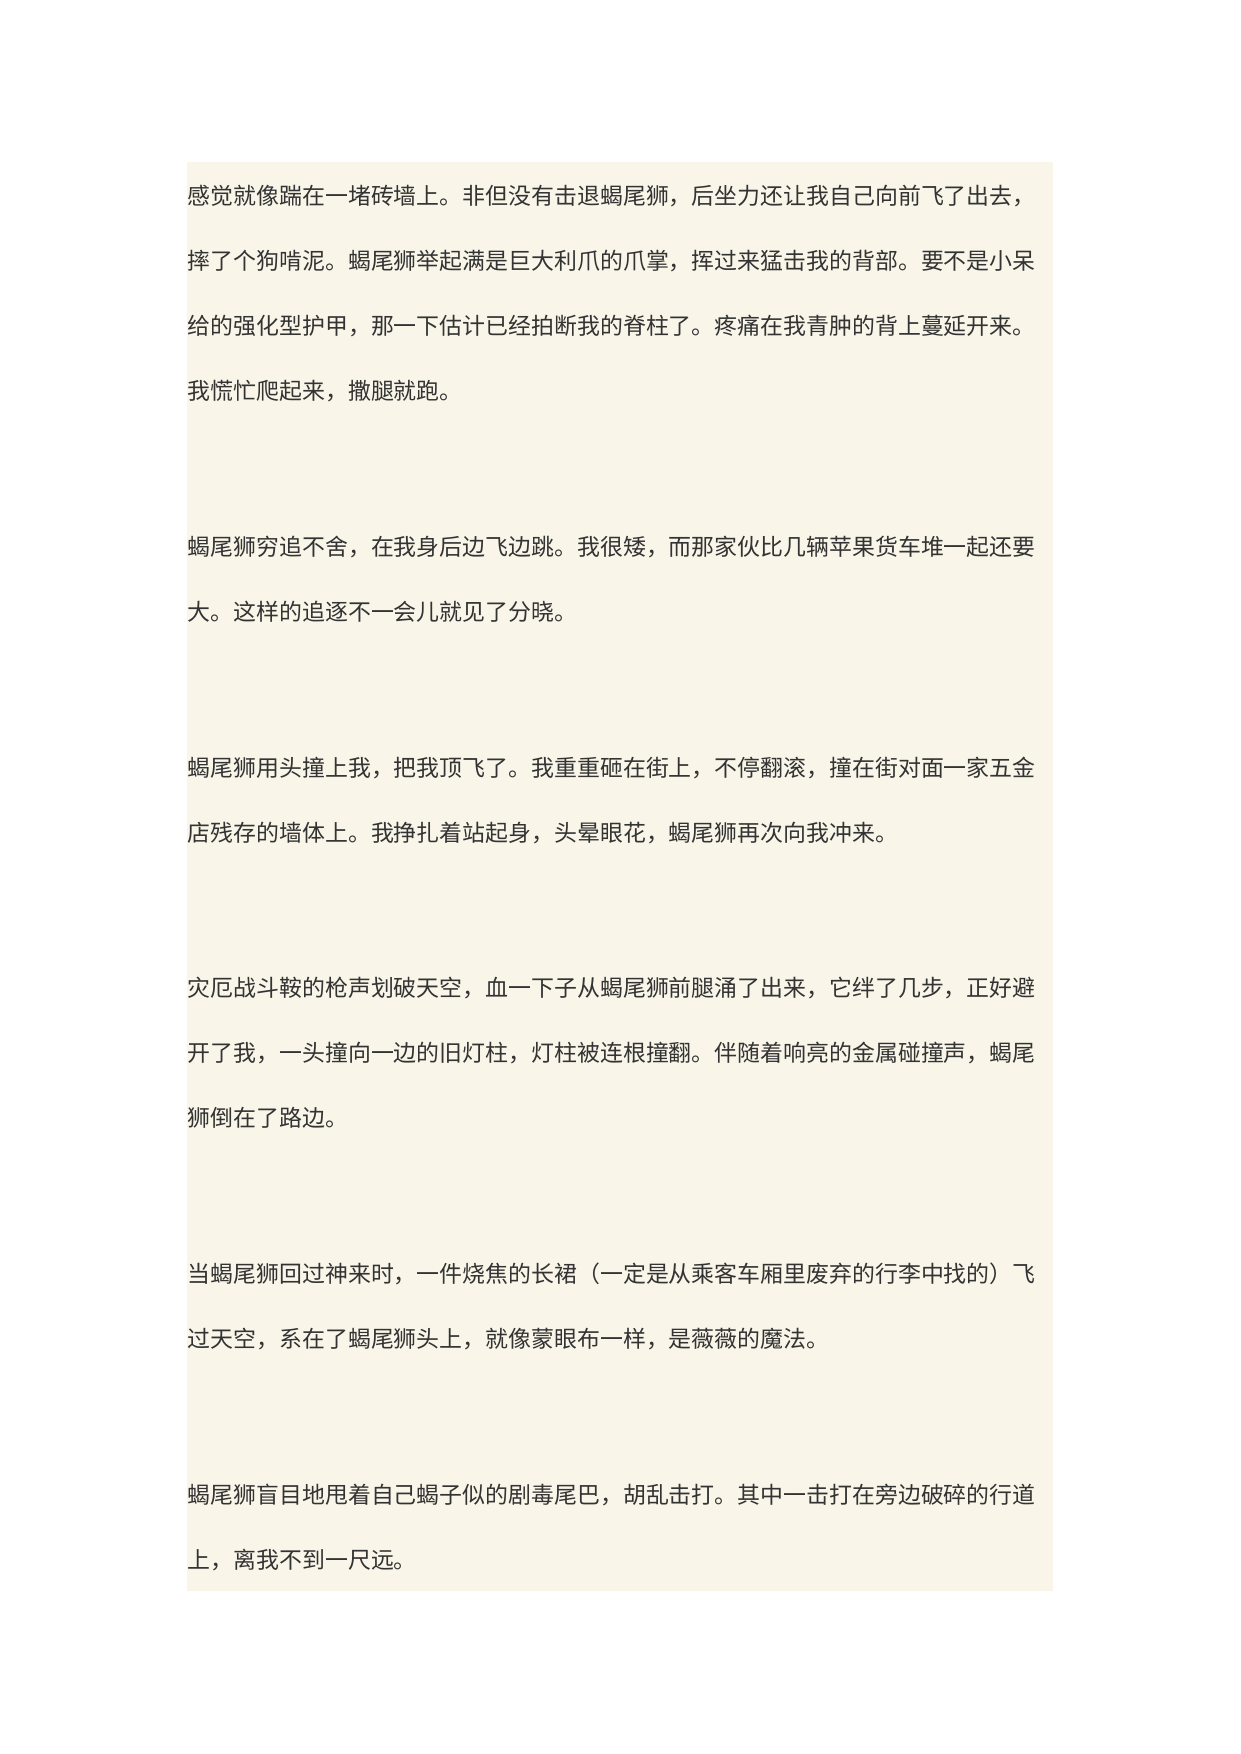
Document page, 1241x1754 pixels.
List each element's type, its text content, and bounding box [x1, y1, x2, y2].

text 蝎尾狮穷追不舍，在我身后边飞边跳。我很矮，而那家伙比几辆苹果货车堆一起还要大。这样的追逐不一会儿就见了分晓。 [187, 513, 1053, 643]
text 感觉就像踹在一堵砖墙上。非但没有击退蝎尾狮，后坐力还让我自己向前飞了出去，摔了个狗啃泥。蝎尾狮举起满是巨大利爪的爪掌，挥过来猛击我的背部。要不是小呆给的强化型护甲，那一下估计已经拍断我的脊柱了。疼痛在我青肿的背上蔓延开来。我慌忙爬起来，撒腿就跑。 [187, 162, 1053, 422]
text 蝎尾狮用头撞上我，把我顶飞了。我重重砸在街上，不停翻滚，撞在街对面一家五金店残存的墙体上。我挣扎着站起身，头晕眼花，蝎尾狮再次向我冲来。 [187, 734, 1053, 864]
text 灾厄战斗鞍的枪声划破天空，血一下子从蝎尾狮前腿涌了出来，它绊了几步，正好避开了我，一头撞向一边的旧灯柱，灯柱被连根撞翻。伴随着响亮的金属碰撞声，蝎尾狮倒在了路边。 [187, 954, 1053, 1149]
text 蝎尾狮盲目地甩着自己蝎子似的剧毒尾巴，胡乱击打。其中一击打在旁边破碎的行道上，离我不到一尺远。 [187, 1461, 1053, 1591]
text 当蝎尾狮回过神来时，一件烧焦的长裙（一定是从乘客车厢里废弃的行李中找的）飞过天空，系在了蝎尾狮头上，就像蒙眼布一样，是薇薇的魔法。 [187, 1240, 1053, 1370]
